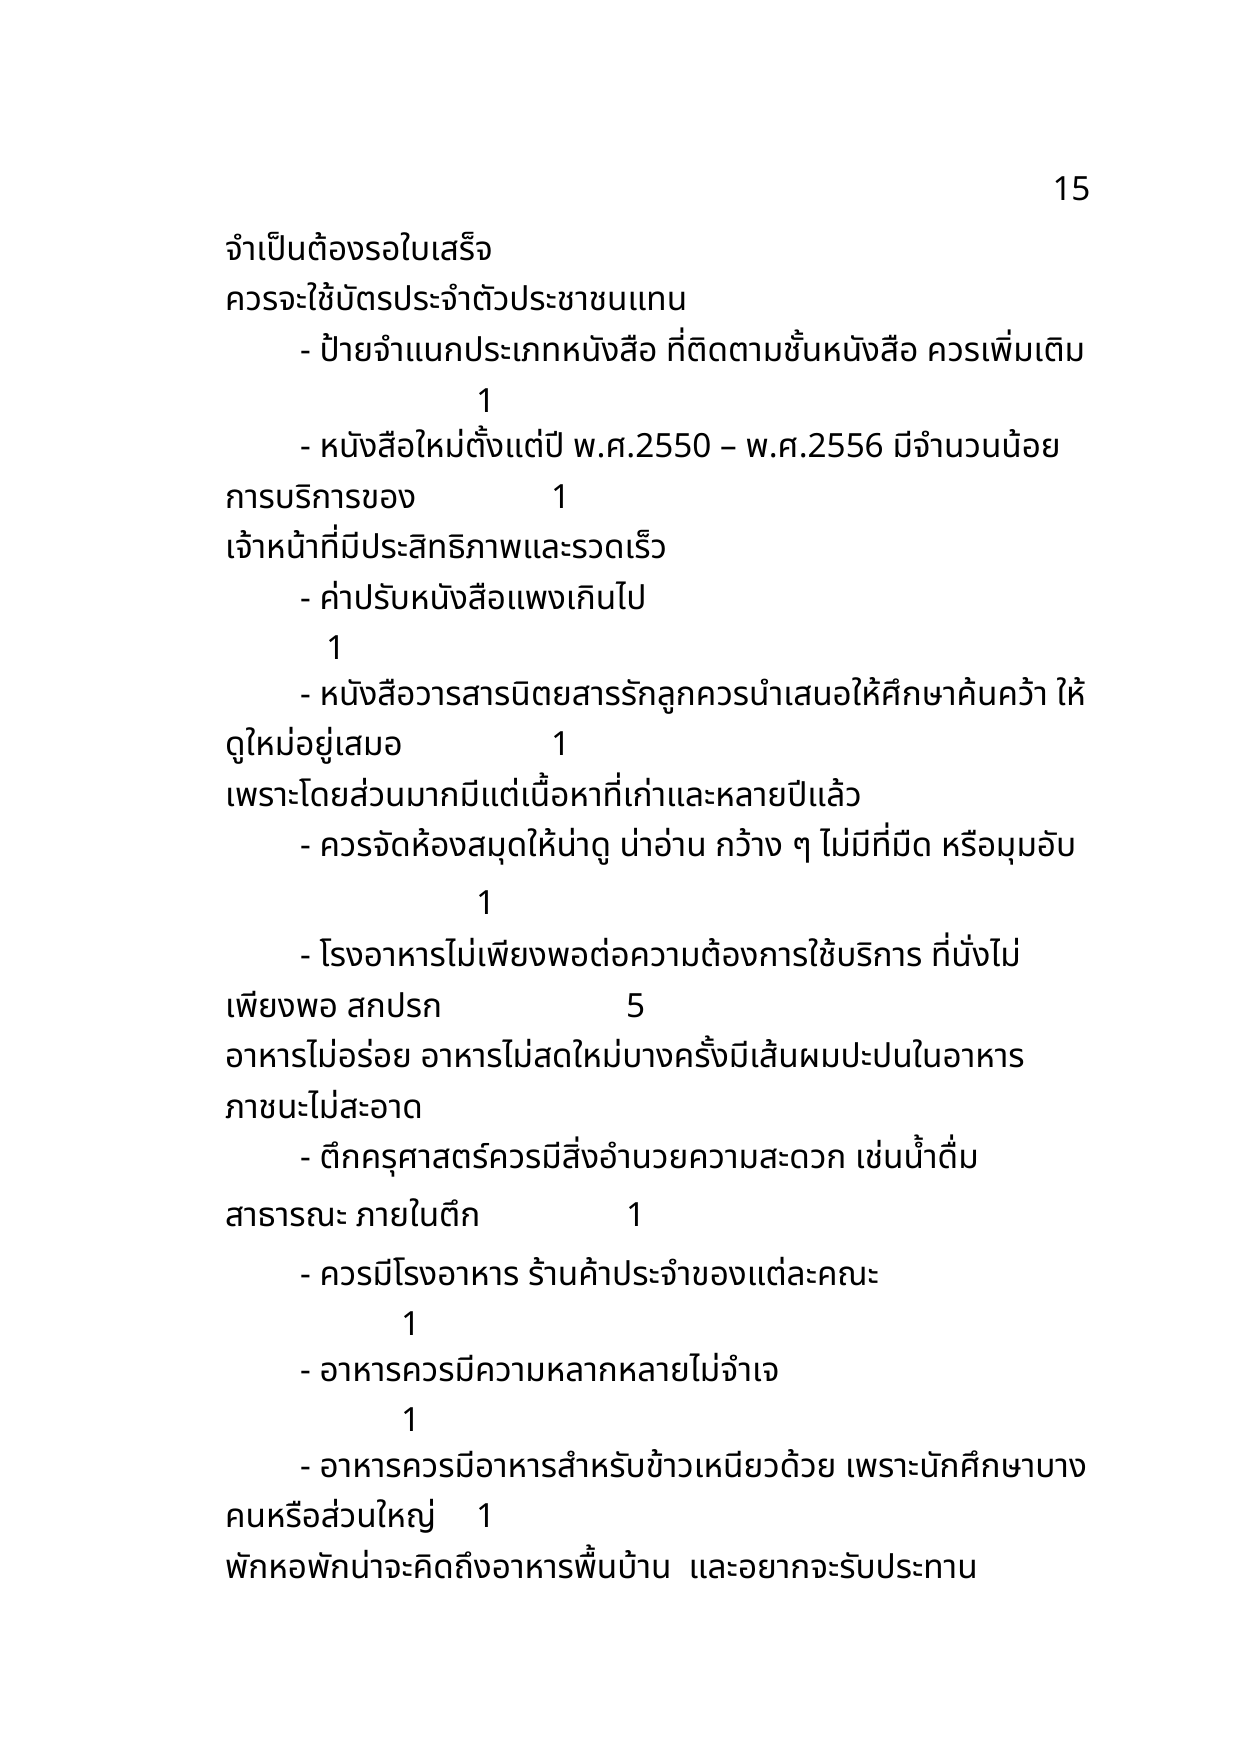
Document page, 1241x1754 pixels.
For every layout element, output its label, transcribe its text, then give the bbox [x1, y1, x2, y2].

text - ตึกครุศาสตร์ควรมีสิ่งอำนวยความสะดวก เช่นน้ำดื่มสาธารณะ ภายในตึก 1 [225, 1133, 1090, 1242]
text - อาหารควรมีอาหารสำหรับข้าวเหนียวด้วย เพราะนักศึกษาบางคนหรือส่วนใหญ่ 1 พักหอพักน่าจะคิดถึงอาหารพื้นบ้าน และอยากจะรับประทาน [225, 1441, 1090, 1593]
text - โรงอาหารไม่เพียงพอต่อความต้องการใช้บริการ ที่นั่งไม่เพียงพอ สกปรก 5 อาหารไม่อร่อย อาหารไม่สดใหม่บางครั้งมีเส้นผมปะปนในอาหาร ภาชนะไม่สะอาด [225, 931, 1090, 1133]
text - อาหารควรมีความหลากหลายไม่จำเจ 1 [225, 1345, 1090, 1441]
text - ควรจัดห้องสมุดให้น่าดู น่าอ่าน กว้าง ๆ ไม่มีที่มืด หรือมุมอับ 1 [225, 821, 1090, 924]
text - ควรมีโรงอาหาร ร้านค้าประจำของแต่ละคณะ 1 [225, 1249, 1090, 1345]
text - ค่าปรับหนังสือแพงเกินไป 1 [225, 573, 1090, 669]
text - หนังสือวารสารนิตยสารรักลูกควรนำเสนอให้ศึกษาค้นคว้า ให้ดูใหม่อยู่เสมอ 1 เพราะโดยส่วนมากมีแต่เนื้อหาที่เก่าและหลายปีแล้ว [225, 669, 1090, 821]
text - หนังสือใหม่ตั้งแต่ปี พ.ศ.2550 – พ.ศ.2556 มีจำนวนน้อย การบริการของ 1 เจ้าหน้าที่มีประสิทธิภาพและรวดเร็ว [225, 422, 1090, 573]
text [225, 225, 1090, 326]
text - ป้ายจำแนกประเภทหนังสือ ที่ติดตามชั้นหนังสือ ควรเพิ่มเติม 1 [225, 326, 1090, 422]
